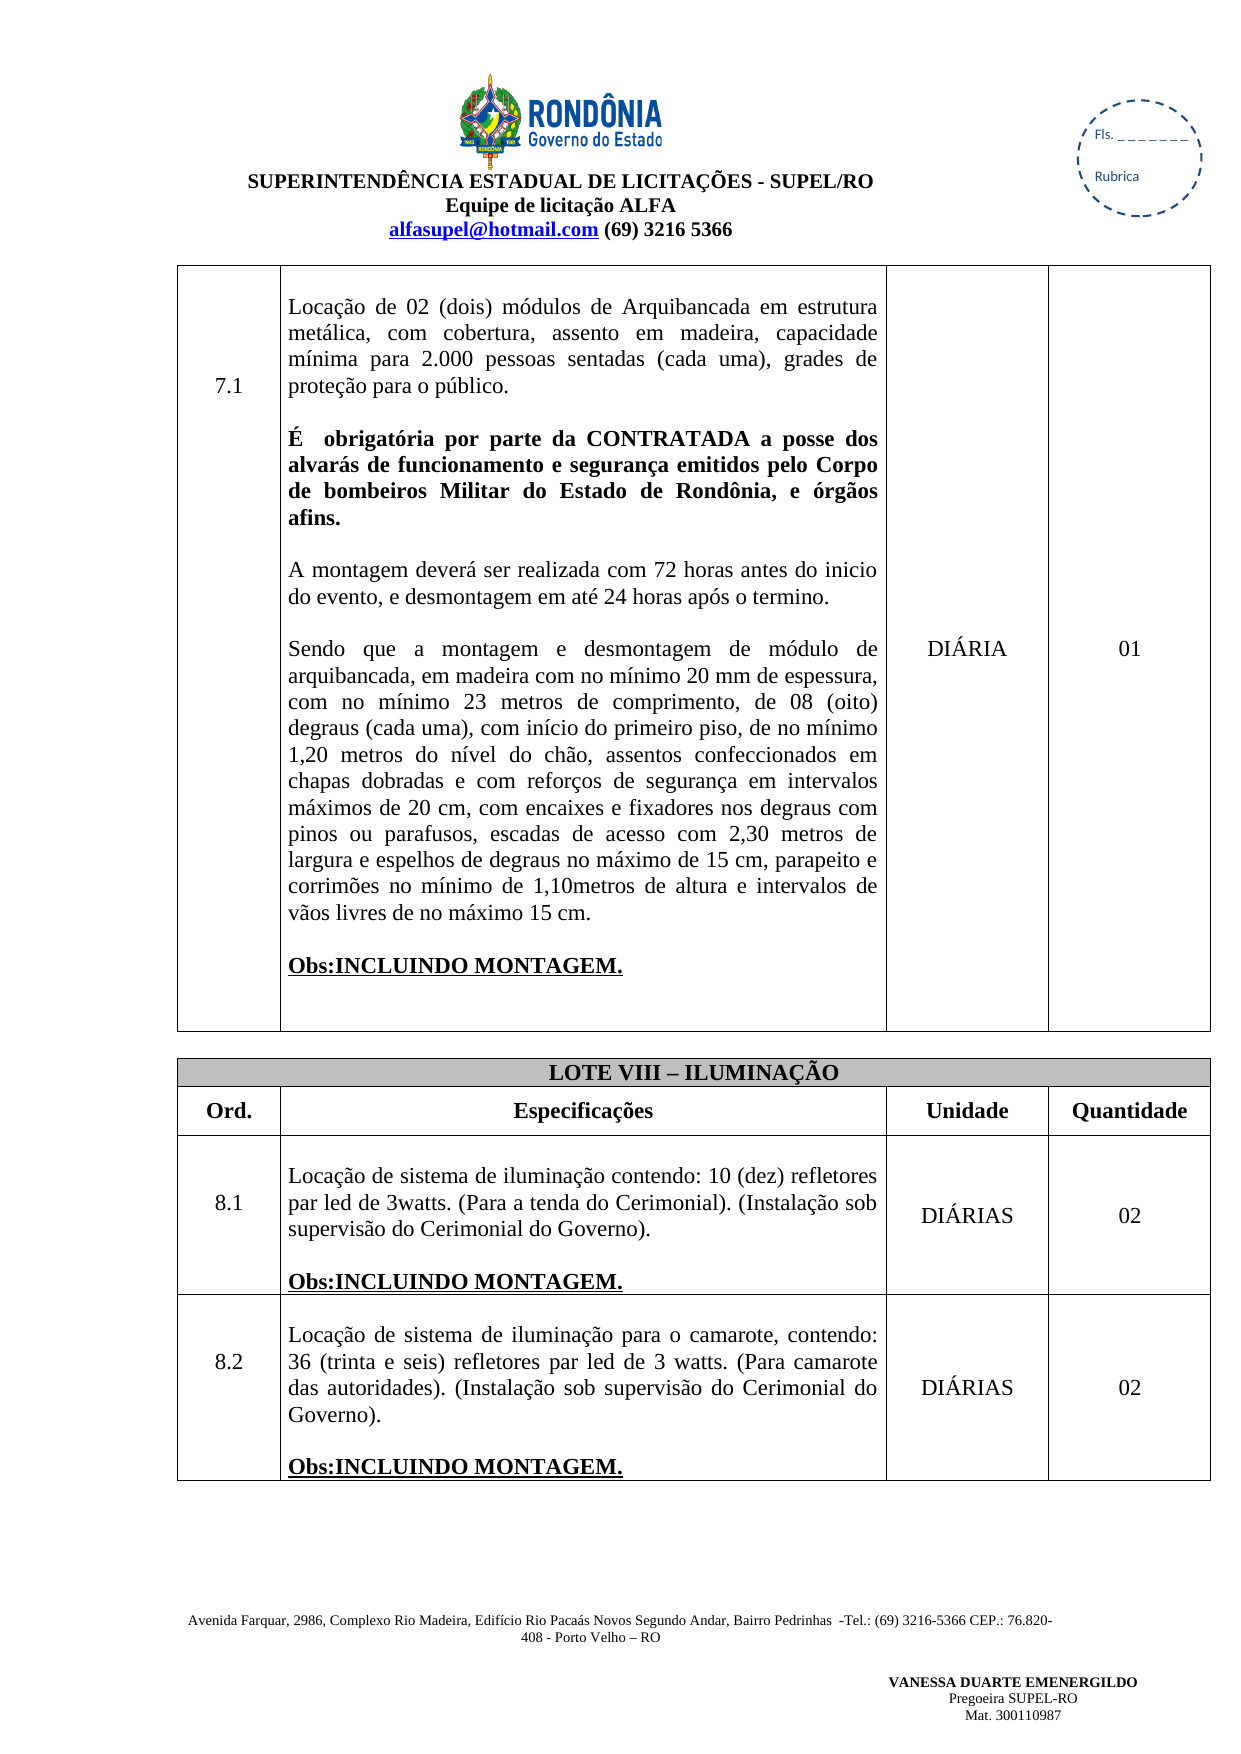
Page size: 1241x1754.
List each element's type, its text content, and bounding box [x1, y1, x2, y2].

picture [459, 73, 662, 170]
table_cell 02 [1049, 1136, 1210, 1294]
table_cell 01 [1049, 266, 1210, 1031]
table_cell 8.2 [178, 1295, 280, 1480]
table_cell DIÁRIAS [887, 1136, 1048, 1294]
table_cell 7.1 [178, 266, 280, 1031]
table_cell Ord. [178, 1087, 280, 1135]
table_cell DIÁRIAS [887, 1295, 1048, 1480]
table_header LOTE VIII – ILUMINAÇÃO [178, 1059, 1210, 1086]
table_cell Unidade [887, 1087, 1048, 1135]
table_cell Especificações [281, 1087, 886, 1135]
table_cell Locação de sistema de iluminação para o camarote, contendo: 36 (trinta e seis) refletores par led de 3 watts. (Para camarote das autoridades). (Instalação sob supervisão do Cerimonial do Governo). Obs:INCLUINDO MONTAGEM. [281, 1295, 886, 1480]
table_cell Quantidade [1049, 1087, 1210, 1135]
table_cell Locação de 02 (dois) módulos de Arquibancada em estrutura metálica, com cobertura, assento em madeira, capacidade mínima para 2.000 pessoas sentadas (cada uma), grades de proteção para o público. É obrigatória por parte da CONTRATADA a posse dos alvarás de funcionamento e segurança emitidos pelo Corpo de bombeiros Militar do Estado de Rondônia, e órgãos afins. A montagem deverá ser realizada com 72 horas antes do inicio do evento, e desmontagem em até 24 horas após o termino. Sendo que a montagem e desmontagem de módulo de arquibancada, em madeira com no mínimo 20 mm de espessura, com no mínimo 23 metros de comprimento, de 08 (oito) degraus (cada uma), com início do primeiro piso, de no mínimo 1,20 metros do nível do chão, assentos confeccionados em chapas dobradas e com reforços de segurança em intervalos máximos de 20 cm, com encaixes e fixadores nos degraus com pinos ou parafusos, escadas de acesso com 2,30 metros de largura e espelhos de degraus no máximo de 15 cm, parapeito e corrimões no mínimo de 1,10metros de altura e intervalos de vãos livres de no máximo 15 cm. Obs:INCLUINDO MONTAGEM. [281, 266, 886, 1031]
table_cell Locação de sistema de iluminação contendo: 10 (dez) refletores par led de 3watts. (Para a tenda do Cerimonial). (Instalação sob supervisão do Cerimonial do Governo). Obs:INCLUINDO MONTAGEM. [281, 1136, 886, 1294]
table_cell 02 [1049, 1295, 1210, 1480]
table_cell 8.1 [178, 1136, 280, 1294]
table_cell DIÁRIA [887, 266, 1048, 1031]
